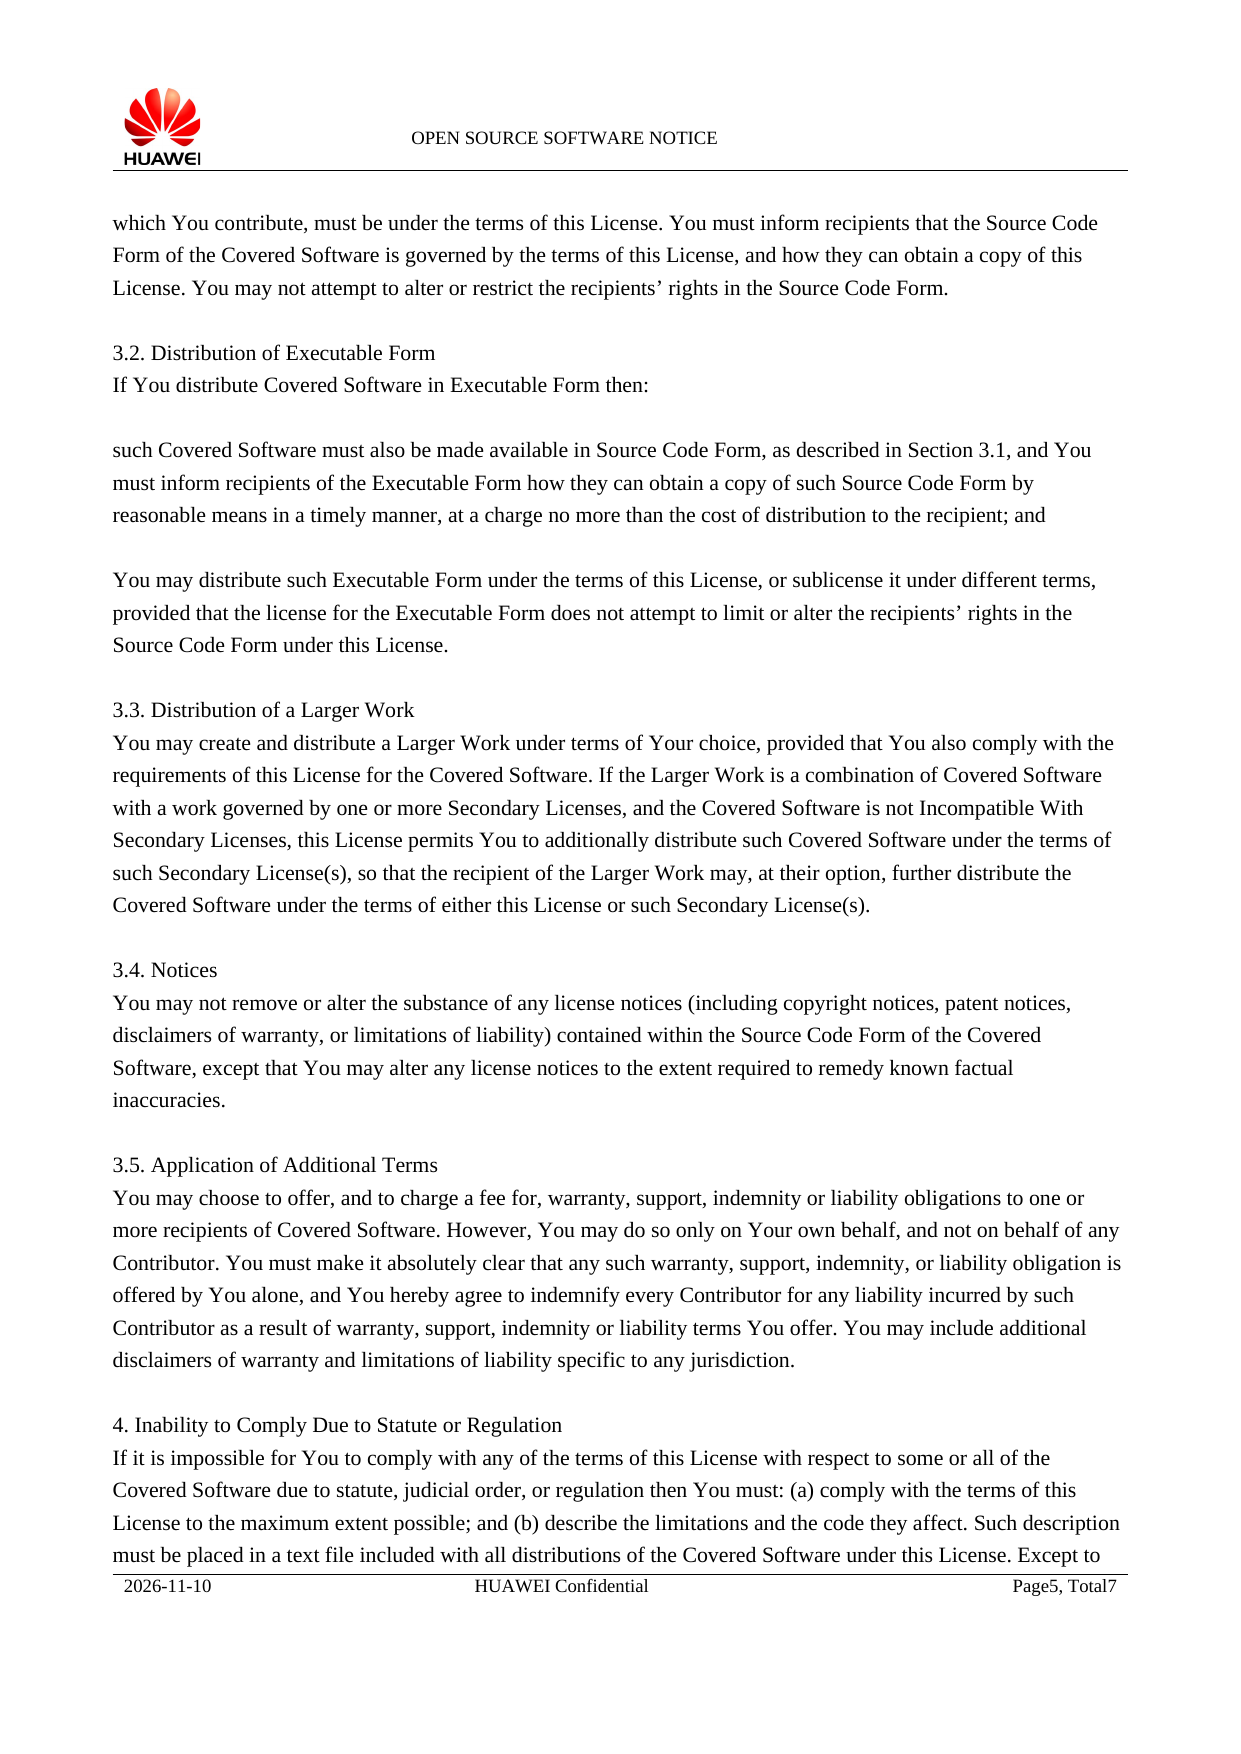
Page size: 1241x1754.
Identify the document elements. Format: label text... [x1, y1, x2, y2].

picture [124, 88, 201, 165]
